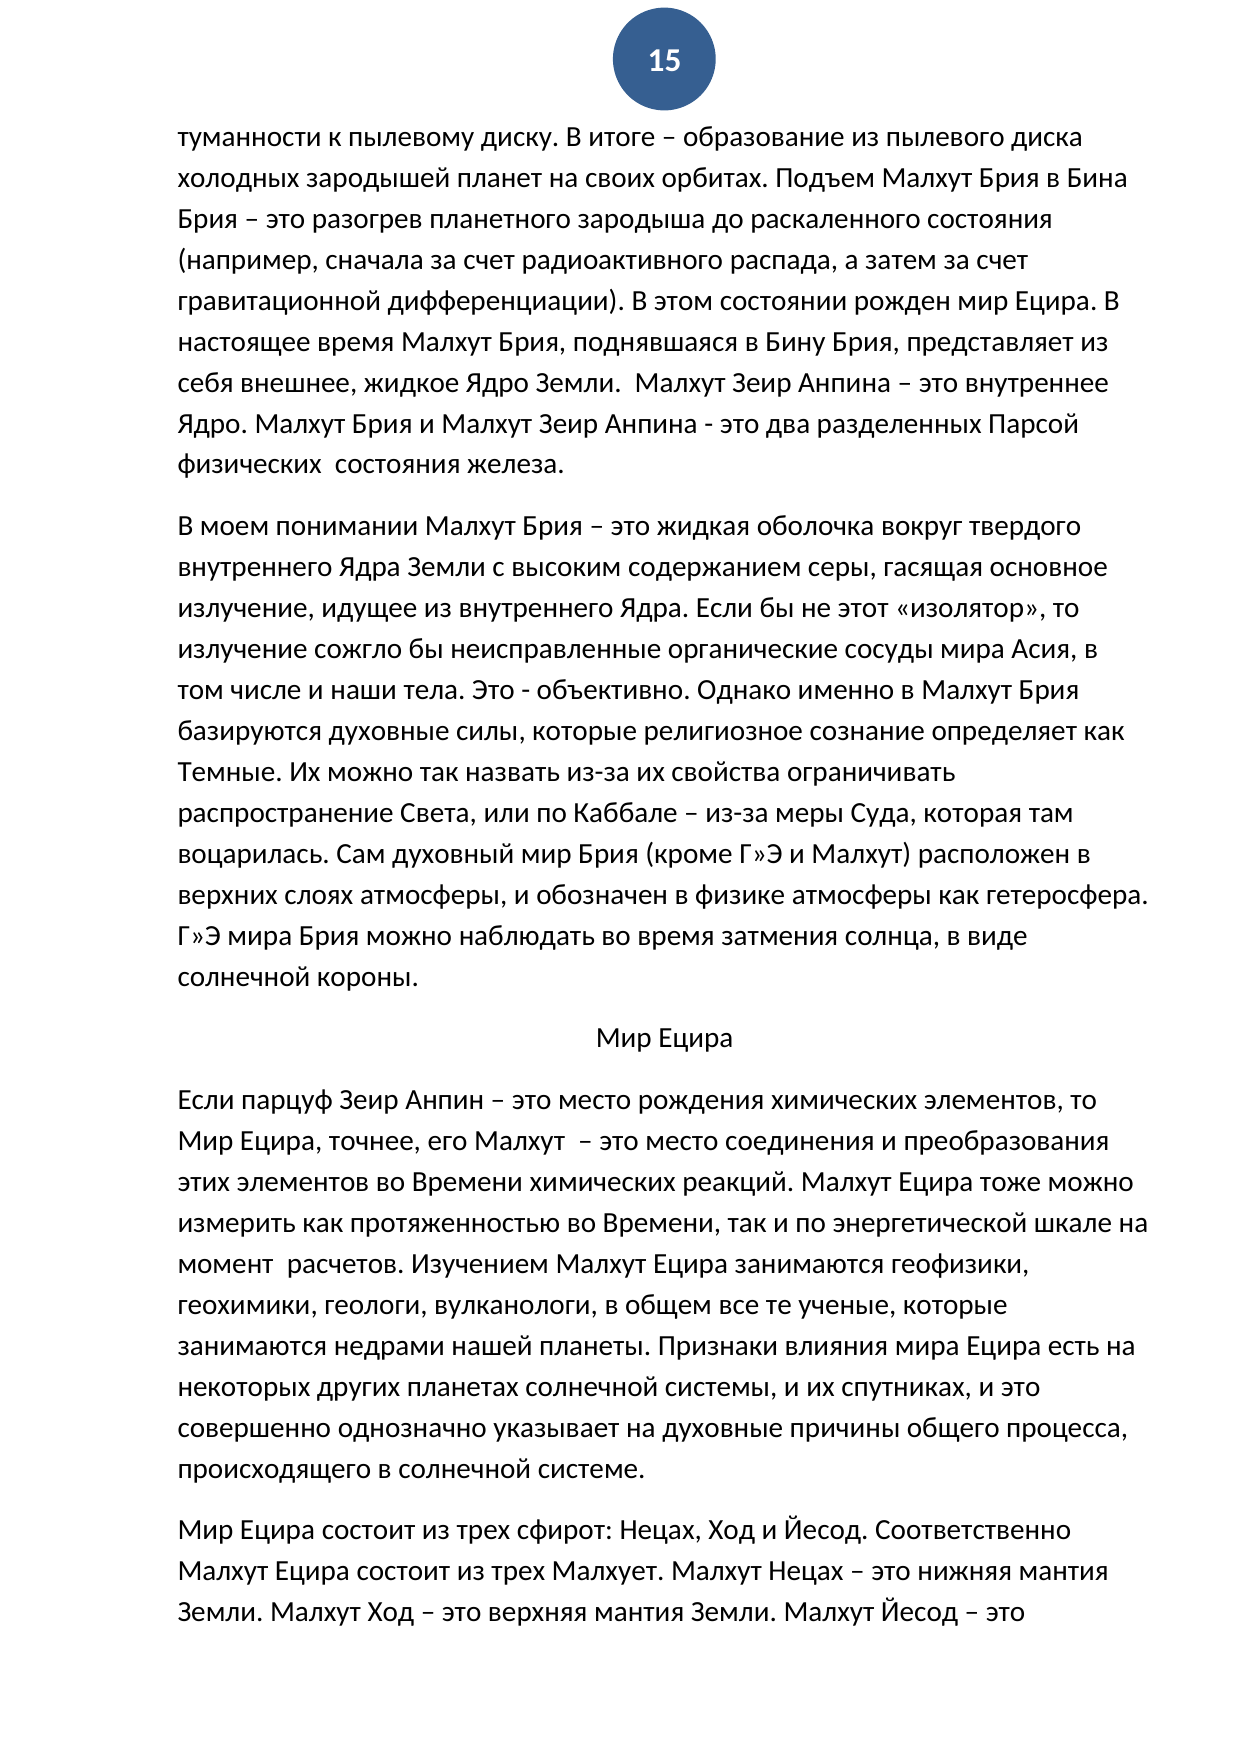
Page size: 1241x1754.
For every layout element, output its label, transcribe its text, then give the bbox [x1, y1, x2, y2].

text Мир Ецира [177, 1019, 1152, 1055]
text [177, 1511, 1152, 1629]
text В моем понимании Малхут Брия – это жидкая оболочка вокруг твердого внутреннего Ядра Земли с высоким содержанием серы, гасящая основное излучение, идущее из внутреннего Ядра. Если бы не этот «изолятор», то излучение сожгло бы неисправленные органические сосуды мира Асия, в том числе и наши тела. Это - объективно. Однако именно в Малхут Брия базируются духовные силы, которые религиозное сознание определяет как Темные. Их можно так назвать из-за их свойства ограничивать распространение Света, или по Каббале – из-за меры Суда, которая там воцарилась. Сам духовный мир Брия (кроме Г»Э и Малхут) расположен в верхних слоях атмосферы, и обозначен в физике атмосферы как гетеросфера. Г»Э мира Брия можно наблюдать во время затмения солнца, в виде солнечной короны. [177, 507, 1152, 993]
text Если парцуф Зеир Анпин – это место рождения химических элементов, то Мир Ецира, точнее, его Малхут – это место соединения и преобразования этих элементов во Времени химических реакций. Малхут Ецира тоже можно измерить как протяженностью во Времени, так и по энергетической шкале на момент расчетов. Изучением Малхут Ецира занимаются геофизики, геохимики, геологи, вулканологи, в общем все те ученые, которые занимаются недрами нашей планеты. Признаки влияния мира Ецира есть на некоторых других планетах солнечной системы, и их спутниках, и это совершенно однозначно указывает на духовные причины общего процесса, происходящего в солнечной системе. [177, 1081, 1152, 1485]
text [177, 118, 1152, 481]
